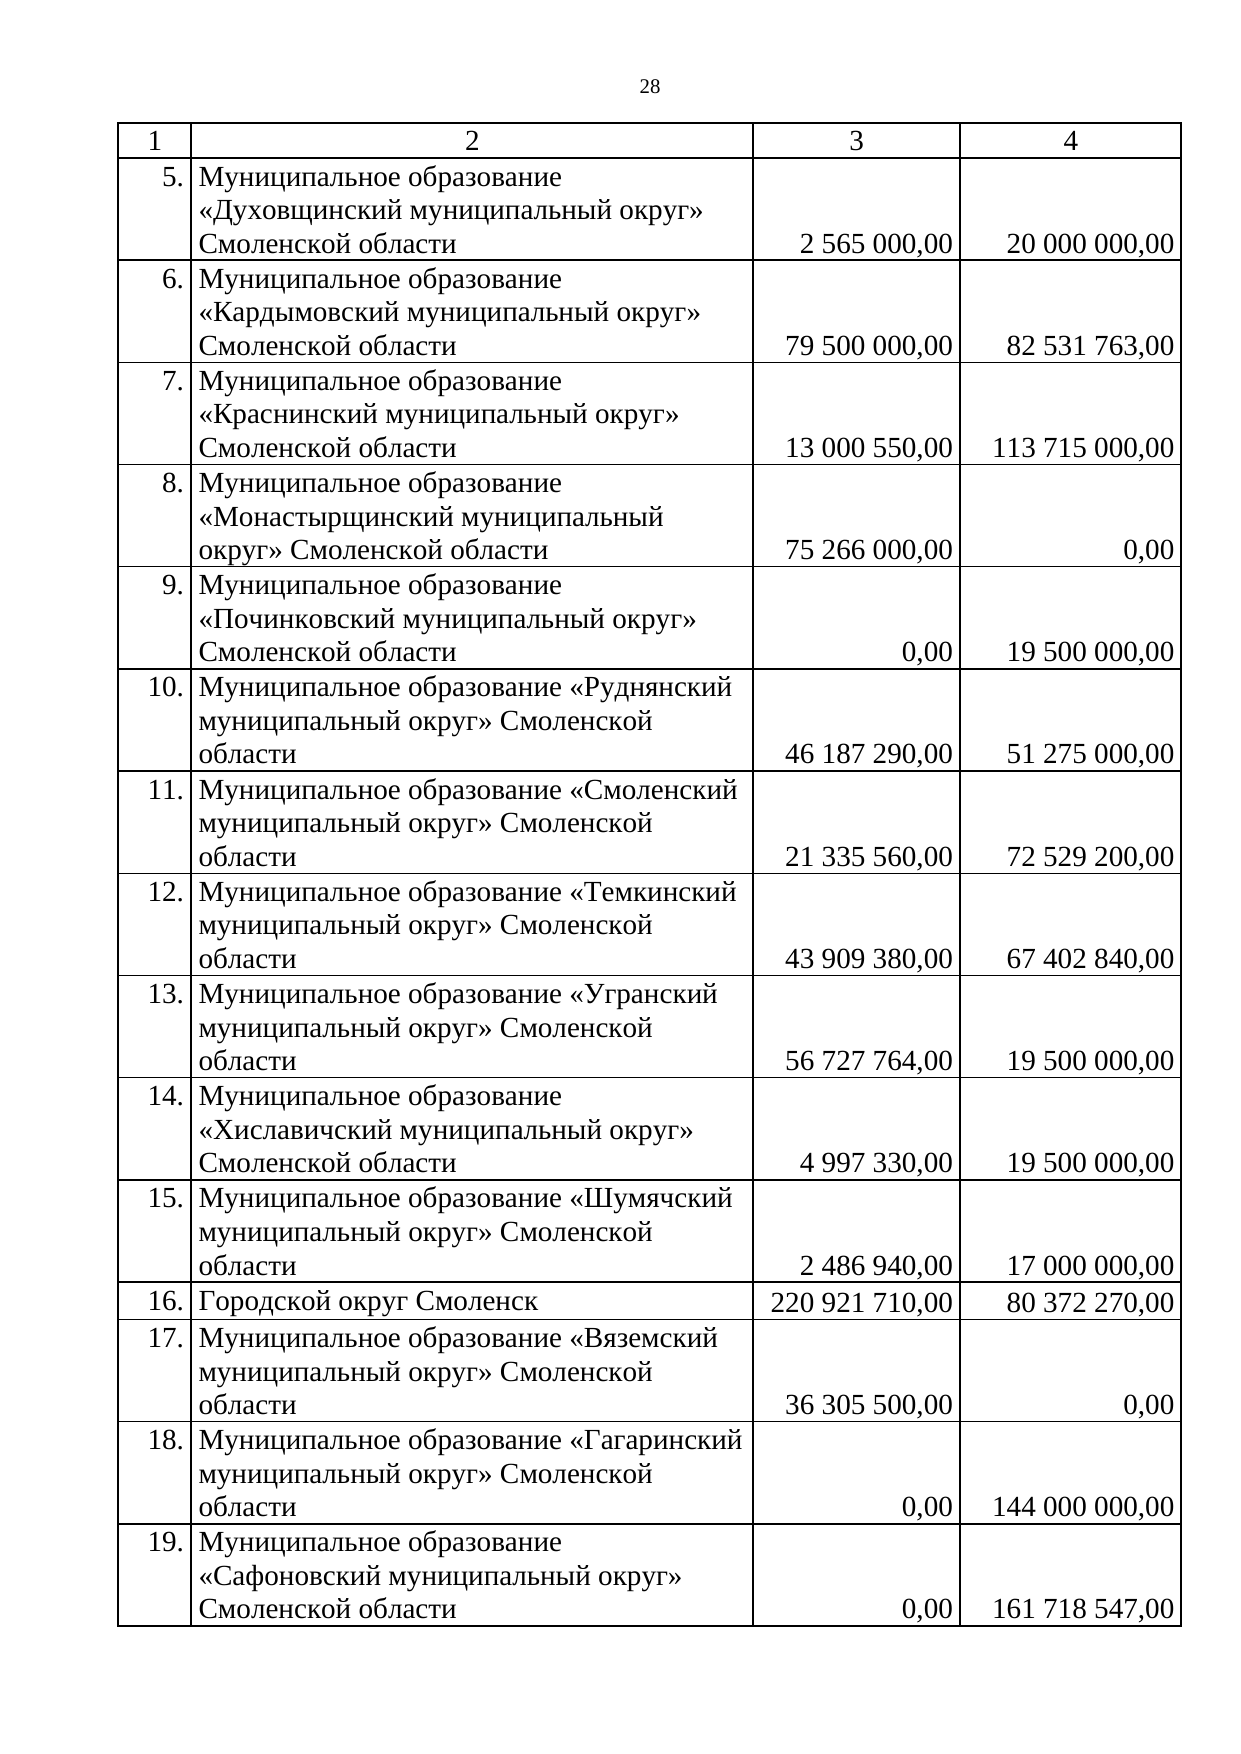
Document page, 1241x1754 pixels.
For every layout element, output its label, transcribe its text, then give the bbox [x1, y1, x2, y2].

table_cell 19 500 000,00 [961, 1078, 1180, 1179]
table_cell 46 187 290,00 [754, 670, 959, 770]
table_cell 75 266 000,00 [754, 465, 959, 566]
table_cell 56 727 764,00 [754, 976, 959, 1077]
table_cell 36 305 500,00 [754, 1320, 959, 1421]
table_cell 0,00 [754, 567, 959, 668]
table_cell Муниципальное образование «Хиславичский муниципальный округ» Смоленской области [192, 1078, 752, 1179]
table_cell 15. [119, 1181, 190, 1281]
table_header 4 [961, 124, 1180, 157]
table_cell 72 529 200,00 [961, 772, 1180, 872]
table_cell Муниципальное образование «Монастырщинский муниципальный округ» Смоленской области [192, 465, 752, 566]
table_cell 220 921 710,00 [754, 1283, 959, 1319]
table_cell Муниципальное образование «Смоленский муниципальный округ» Смоленской области [192, 772, 752, 872]
table_cell Муниципальное образование «Сафоновский муниципальный округ» Смоленской области [192, 1525, 752, 1625]
table_cell 17 000 000,00 [961, 1181, 1180, 1281]
table_cell Муниципальное образование «Угранский муниципальный округ» Смоленской области [192, 976, 752, 1077]
table_cell 10. [119, 670, 190, 770]
table_header 2 [192, 124, 752, 157]
table_header 1 [119, 124, 190, 157]
table_cell Муниципальное образование «Шумячский муниципальный округ» Смоленской области [192, 1181, 752, 1281]
table_cell Муниципальное образование «Краснинский муниципальный округ» Смоленской области [192, 363, 752, 464]
table_cell 13. [119, 976, 190, 1077]
table_cell 13 000 550,00 [754, 363, 959, 464]
table_cell 19 500 000,00 [961, 976, 1180, 1077]
table_cell 51 275 000,00 [961, 670, 1180, 770]
table_cell Муниципальное образование «Починковский муниципальный округ» Смоленской области [192, 567, 752, 668]
table_cell Муниципальное образование «Руднянский муниципальный округ» Смоленской области [192, 670, 752, 770]
table_cell 21 335 560,00 [754, 772, 959, 872]
table_cell 113 715 000,00 [961, 363, 1180, 464]
table_cell Муниципальное образование «Кардымовский муниципальный округ» Смоленской области [192, 261, 752, 361]
table_cell 161 718 547,00 [961, 1525, 1180, 1625]
table_cell 14. [119, 1078, 190, 1179]
table_cell 5. [119, 159, 190, 259]
table_cell 0,00 [961, 465, 1180, 566]
table_cell 17. [119, 1320, 190, 1421]
table_header 3 [754, 124, 959, 157]
table_cell 16. [119, 1283, 190, 1319]
table_cell 0,00 [754, 1422, 959, 1523]
table_cell 80 372 270,00 [961, 1283, 1180, 1319]
table_cell Муниципальное образование «Вяземский муниципальный округ» Смоленской области [192, 1320, 752, 1421]
table_cell 12. [119, 874, 190, 974]
table_cell 2 565 000,00 [754, 159, 959, 259]
table_cell Муниципальное образование «Духовщинский муниципальный округ» Смоленской области [192, 159, 752, 259]
table_cell 18. [119, 1422, 190, 1523]
table_cell 79 500 000,00 [754, 261, 959, 361]
table_cell 19 500 000,00 [961, 567, 1180, 668]
table_cell 20 000 000,00 [961, 159, 1180, 259]
table_cell 43 909 380,00 [754, 874, 959, 974]
table_cell 8. [119, 465, 190, 566]
table_cell Городской округ Смоленск [192, 1283, 752, 1319]
table_cell 6. [119, 261, 190, 361]
table_cell 7. [119, 363, 190, 464]
table_cell 0,00 [754, 1525, 959, 1625]
table_cell 19. [119, 1525, 190, 1625]
table_cell 4 997 330,00 [754, 1078, 959, 1179]
table_cell 2 486 940,00 [754, 1181, 959, 1281]
table_cell 11. [119, 772, 190, 872]
table_cell 0,00 [961, 1320, 1180, 1421]
table_cell Муниципальное образование «Гагаринский муниципальный округ» Смоленской области [192, 1422, 752, 1523]
table_cell 144 000 000,00 [961, 1422, 1180, 1523]
table_cell 82 531 763,00 [961, 261, 1180, 361]
table_cell Муниципальное образование «Темкинский муниципальный округ» Смоленской области [192, 874, 752, 974]
table_cell 67 402 840,00 [961, 874, 1180, 974]
table_cell 9. [119, 567, 190, 668]
